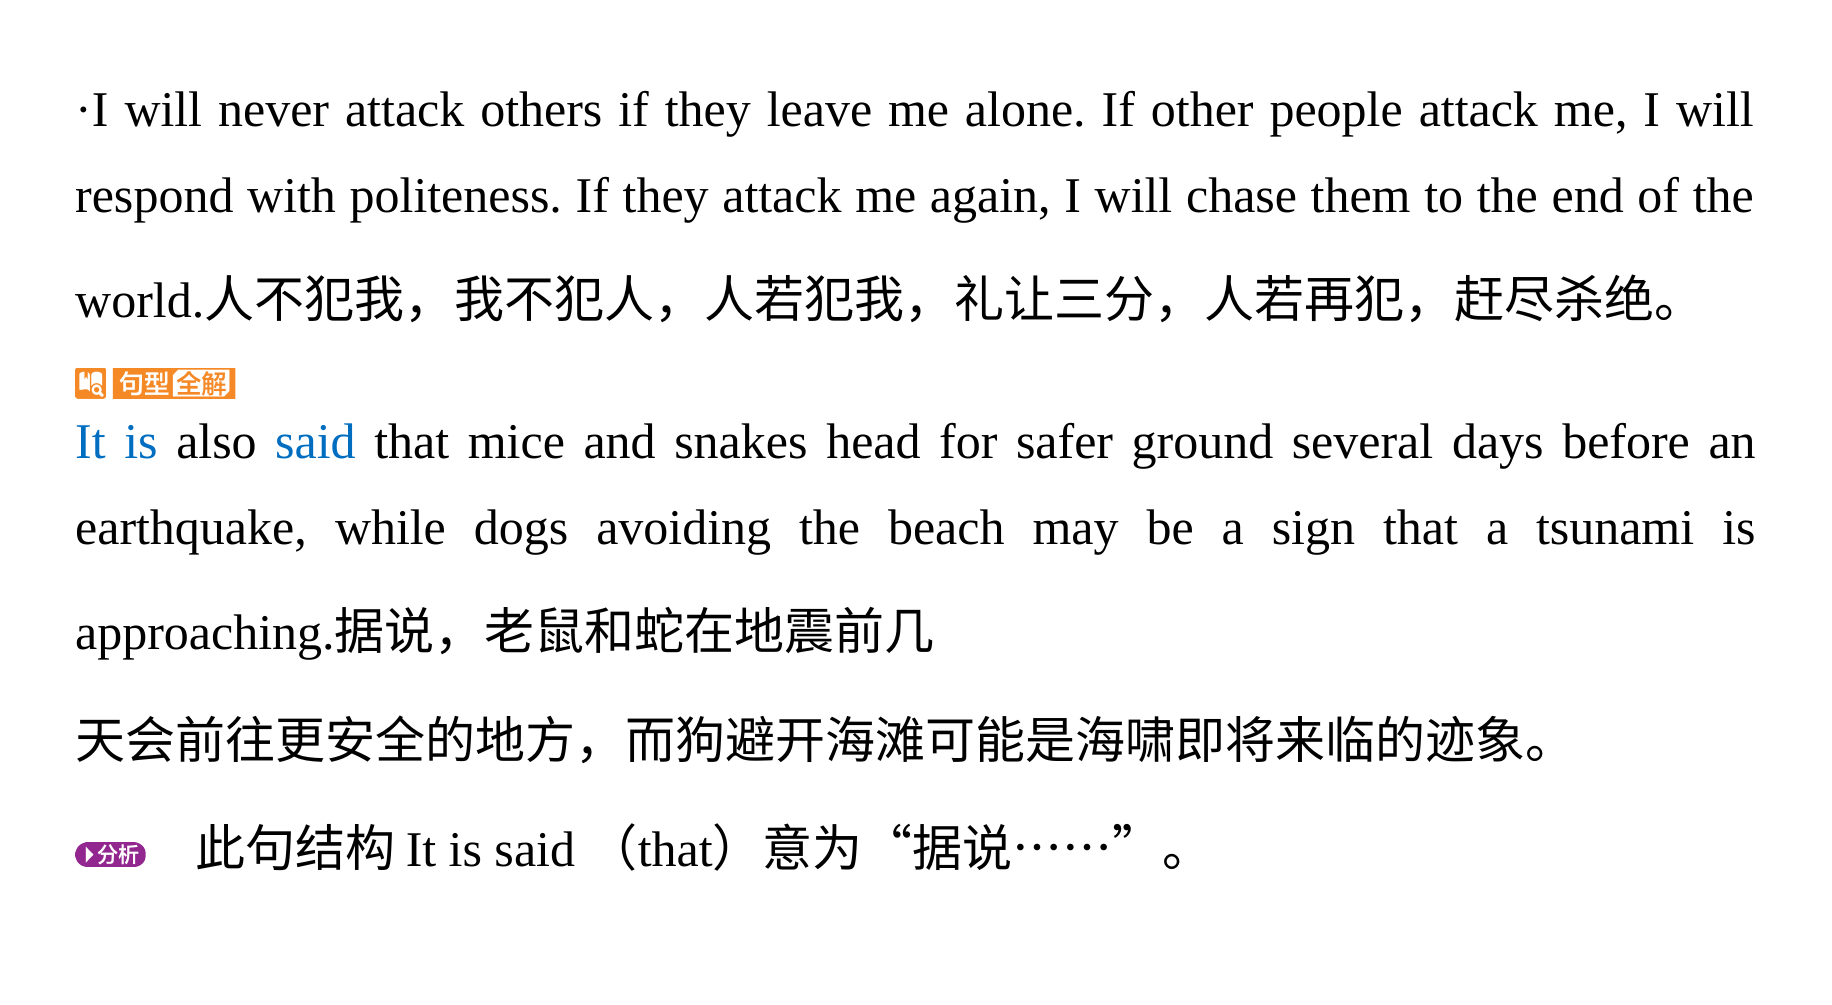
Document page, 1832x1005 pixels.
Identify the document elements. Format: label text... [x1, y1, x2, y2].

text It is also said that mice and snakes head for safer ground several days before an earthquake, while dogs avoiding the beach may be a sign that a tsunami is approaching.据说，老鼠和蛇在地震前几 [75, 412, 1756, 664]
text 此句结构It is said （that）意为“据说……”。 [75, 808, 1756, 881]
text 天会前往更安全的地方，而狗避开海滩可能是海啸即将来临的迹象。 [75, 700, 1756, 772]
picture [75, 368, 236, 399]
picture [75, 842, 146, 867]
text ·I will never attack others if they leave me alone. If other people attack me, I will respond with politeness. If they attack me again, I will chase them to the end of the world.人不犯我，我不犯人，人若犯我，礼让三分，人若再犯，赶尽杀绝。 [75, 79, 1756, 332]
